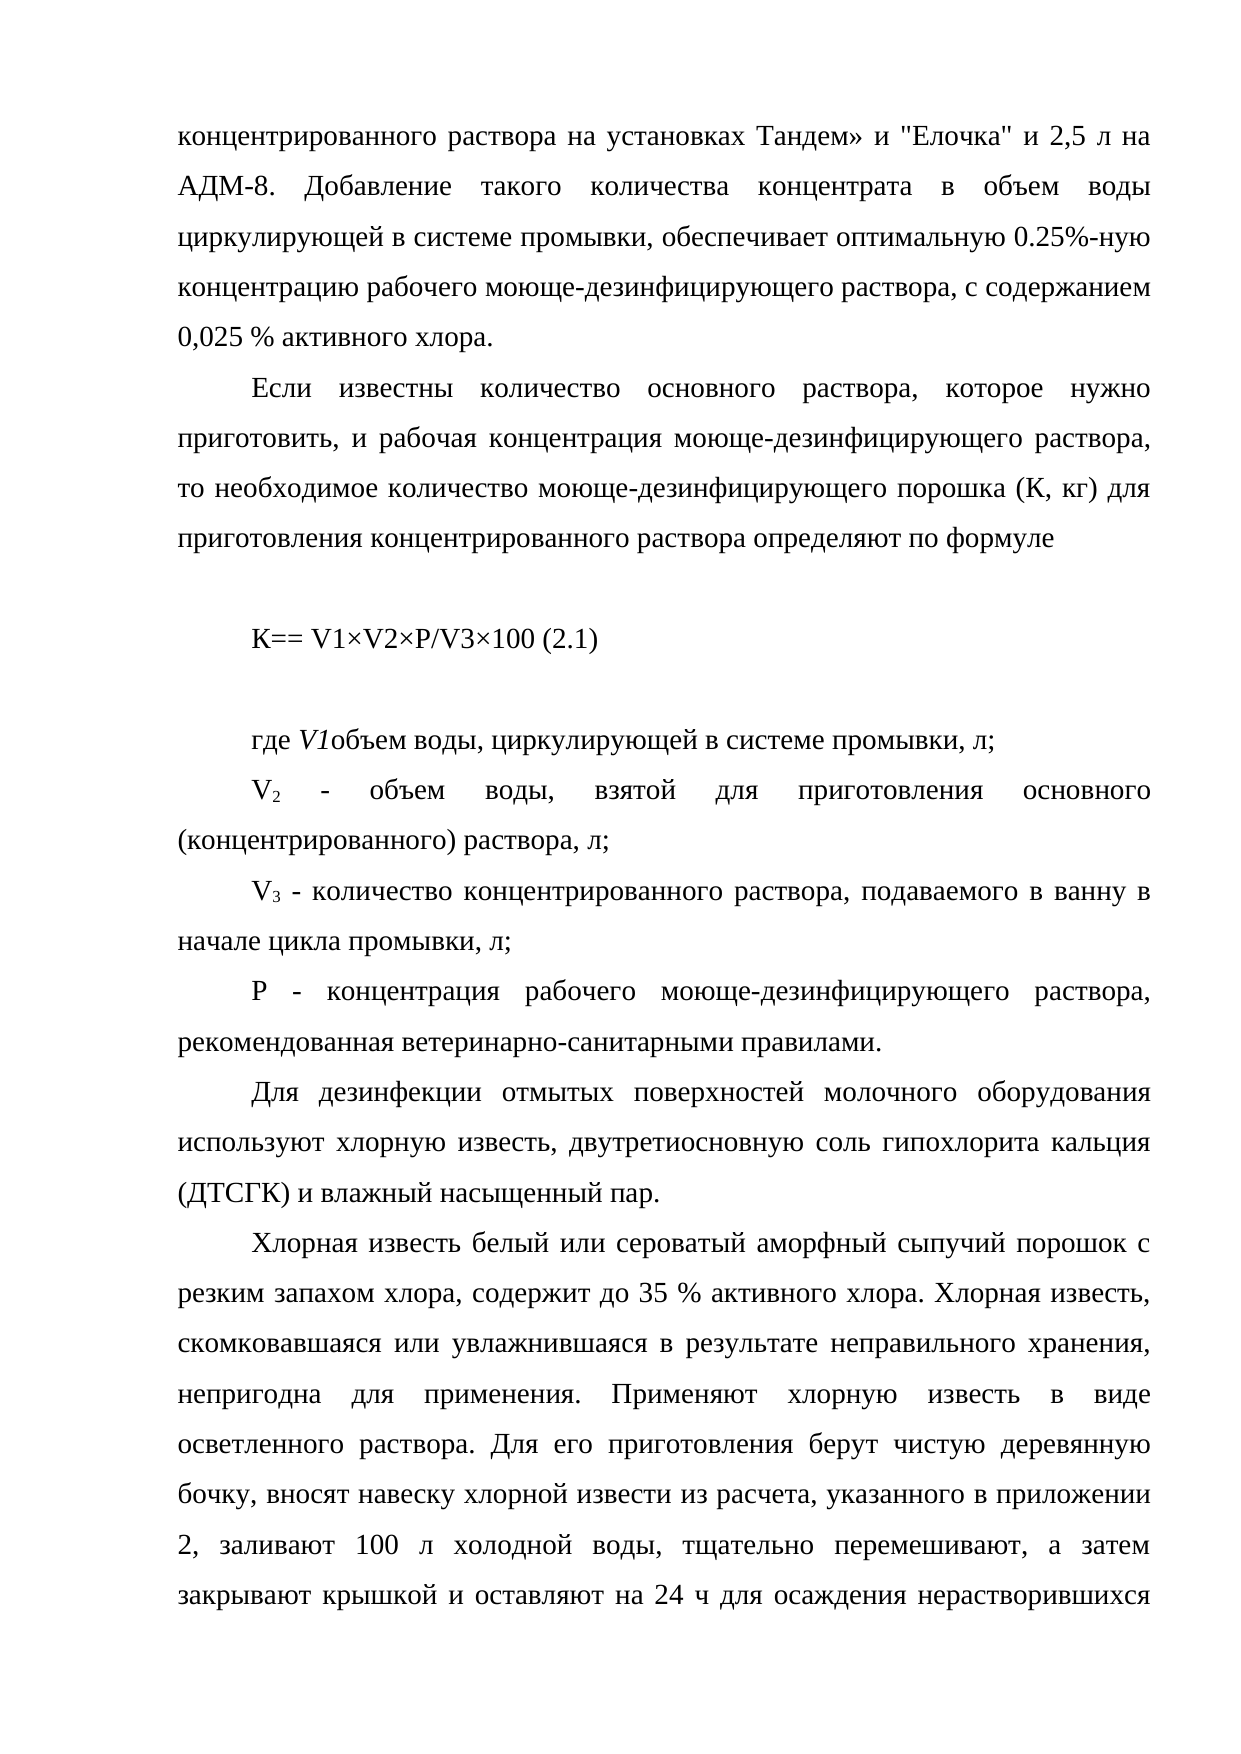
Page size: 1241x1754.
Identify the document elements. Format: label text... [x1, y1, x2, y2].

text V2 - объем воды, взятой для приготовления основного (концентрированного) раствора, л; [177, 772, 1152, 856]
text где V1объем воды, циркулирующей в системе промывки, л; [177, 722, 1152, 755]
text К== V1×V2×P/V3×100 (2.1) [177, 621, 1152, 655]
text Р - концентрация рабочего моюще-дезинфицирующего раствора, рекомендованная ветеринарно-санитарными правилами. [177, 973, 1152, 1057]
text Если известны количество основного раствора, которое нужно приготовить, и рабочая концентрация моюще-дезинфицирующего раствора, то необходимое количество моюще-дезинфицирующего порошка (К, кг) для приготовления концентрированного раствора определяют по формуле [177, 370, 1152, 554]
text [177, 1225, 1152, 1611]
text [177, 118, 1152, 353]
text V3 - количество концентрированного раствора, подаваемого в ванну в начале цикла промывки, л; [177, 873, 1152, 957]
text Для дезинфекции отмытых поверхностей молочного оборудования используют хлорную известь, двутретиосновную соль гипохлорита кальция (ДТСГК) и влажный насыщенный пар. [177, 1074, 1152, 1208]
